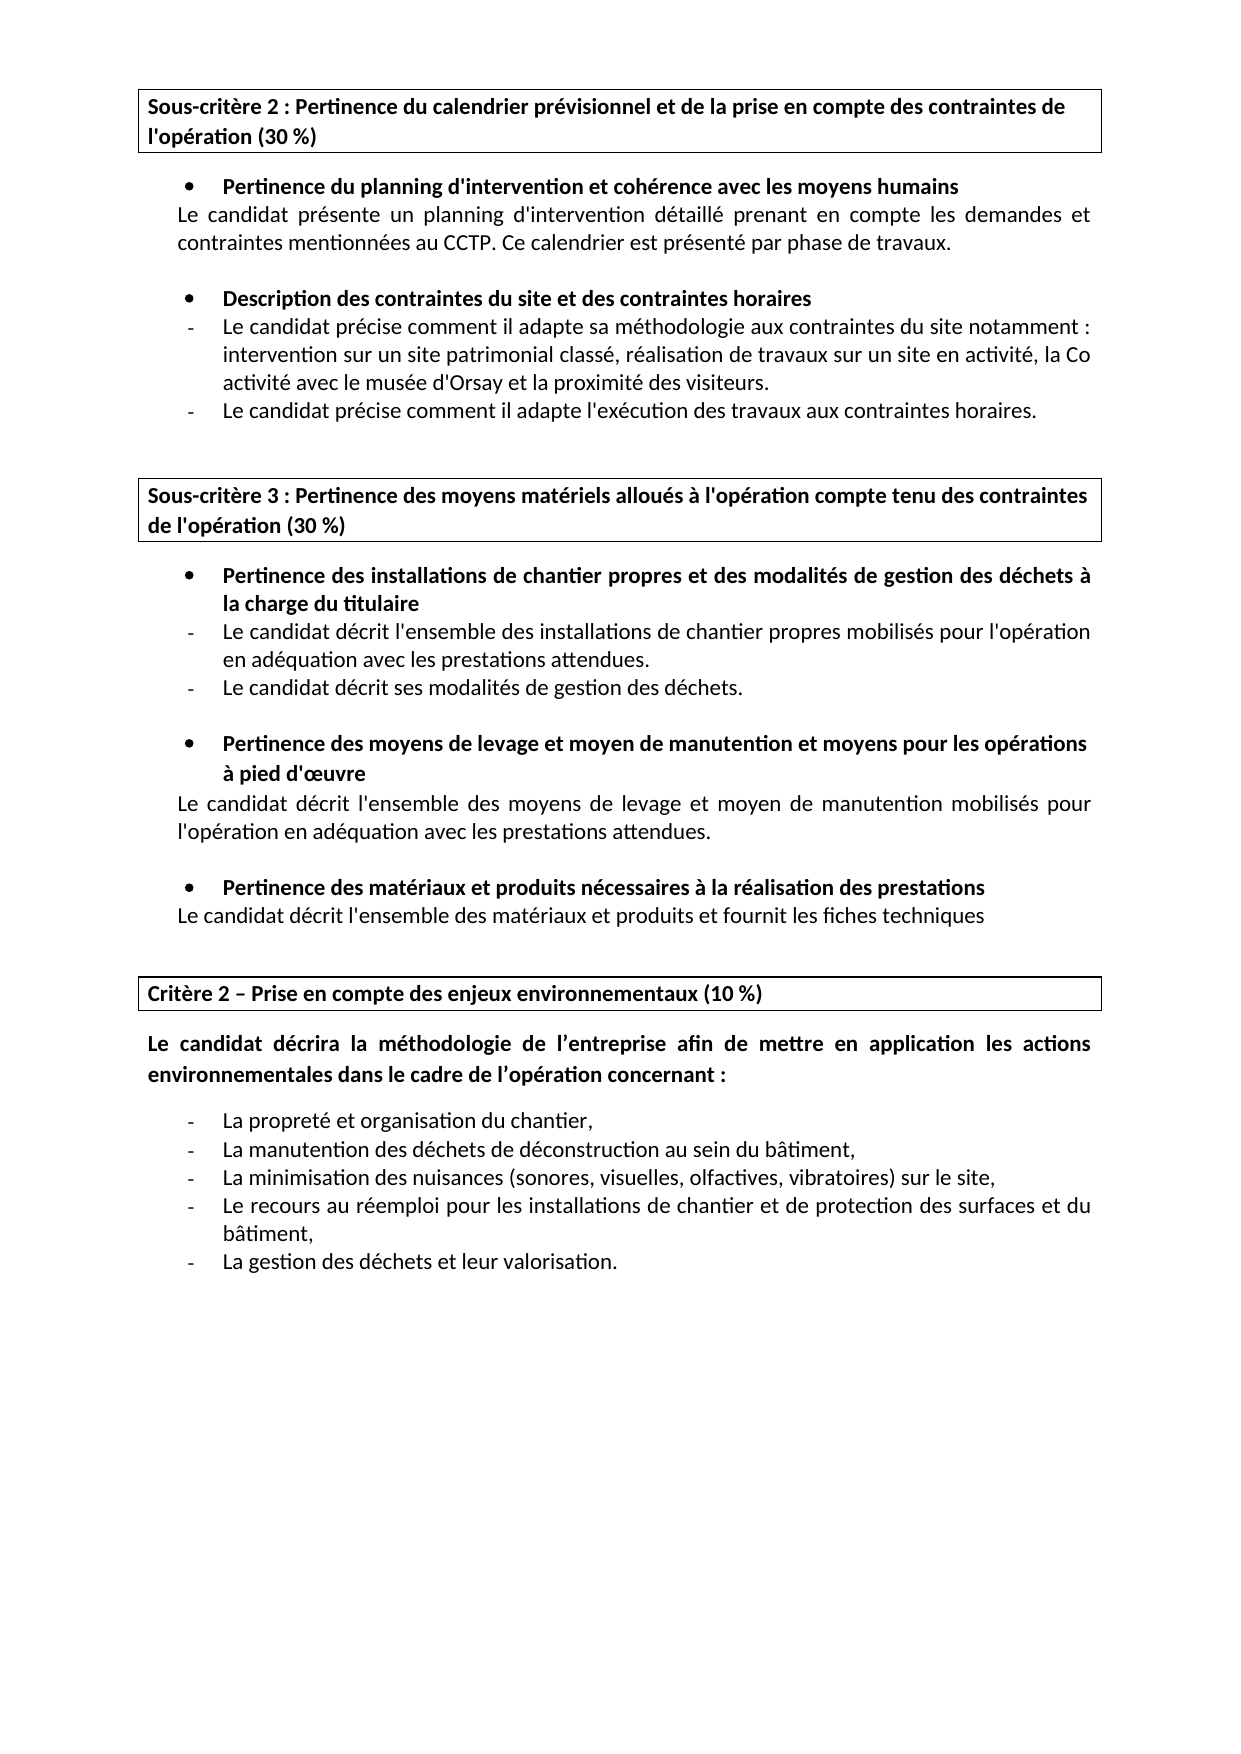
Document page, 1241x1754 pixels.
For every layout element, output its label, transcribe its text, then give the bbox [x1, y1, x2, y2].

list Pertinence du planning d'intervention et cohérence avec les moyens humains [185, 172, 1093, 200]
subtitle Critère 2 – Prise en compte des enjeux environnementaux (10 %) [139, 978, 1101, 1010]
list La gestion des déchets et leur valorisation. [185, 1247, 1093, 1275]
list Le candidat présente un planning d'intervention détaillé prenant en compte les demandes et contraintes mentionnées au CCTP. Ce calendrier est présenté par phase de travaux. [177, 200, 1093, 256]
list Le candidat décrit ses modalités de gestion des déchets. [185, 673, 1093, 701]
list La propreté et organisation du chantier, [185, 1107, 1093, 1135]
text Sous-critère 3 : Pertinence des moyens matériels alloués à l'opération compte tenu des contraintes de l'opération (30 %) [139, 479, 1101, 541]
list Le candidat décrit l'ensemble des matériaux et produits et fournit les fiches techniques [177, 902, 1093, 929]
list Le candidat précise comment il adapte l'exécution des travaux aux contraintes horaires. [185, 396, 1093, 424]
list Pertinence des moyens de levage et moyen de manutention et moyens pour les opérations à pied d'œuvre [185, 729, 1093, 787]
list Le candidat décrit l'ensemble des moyens de levage et moyen de manutention mobilisés pour l'opération en adéquation avec les prestations attendues. [177, 789, 1093, 846]
list Le candidat précise comment il adapte sa méthodologie aux contraintes du site notamment : intervention sur un site patrimonial classé, réalisation de travaux sur un site en activité, la Co activité avec le musée d'Orsay et la proximité des visiteurs. [185, 312, 1093, 396]
list Le recours au réemploi pour les installations de chantier et de protection des surfaces et du bâtiment, [185, 1191, 1093, 1247]
list Pertinence des matériaux et produits nécessaires à la réalisation des prestations [185, 873, 1093, 902]
list Pertinence des installations de chantier propres et des modalités de gestion des déchets à la charge du titulaire [185, 561, 1093, 617]
list Description des contraintes du site et des contraintes horaires [185, 284, 1093, 312]
list Le candidat décrit l'ensemble des installations de chantier propres mobilisés pour l'opération en adéquation avec les prestations attendues. [185, 617, 1093, 673]
list La manutention des déchets de déconstruction au sein du bâtiment, [185, 1135, 1093, 1163]
subtitle Sous-critère 2 : Pertinence du calendrier prévisionnel et de la prise en compte des contraintes de l'opération (30 %) [139, 90, 1101, 152]
text Le candidat décrira la méthodologie de l’entreprise afin de mettre en application les actions environnementales dans le cadre de l’opération concernant : [148, 1029, 1093, 1088]
list La minimisation des nuisances (sonores, visuelles, olfactives, vibratoires) sur le site, [185, 1163, 1093, 1191]
